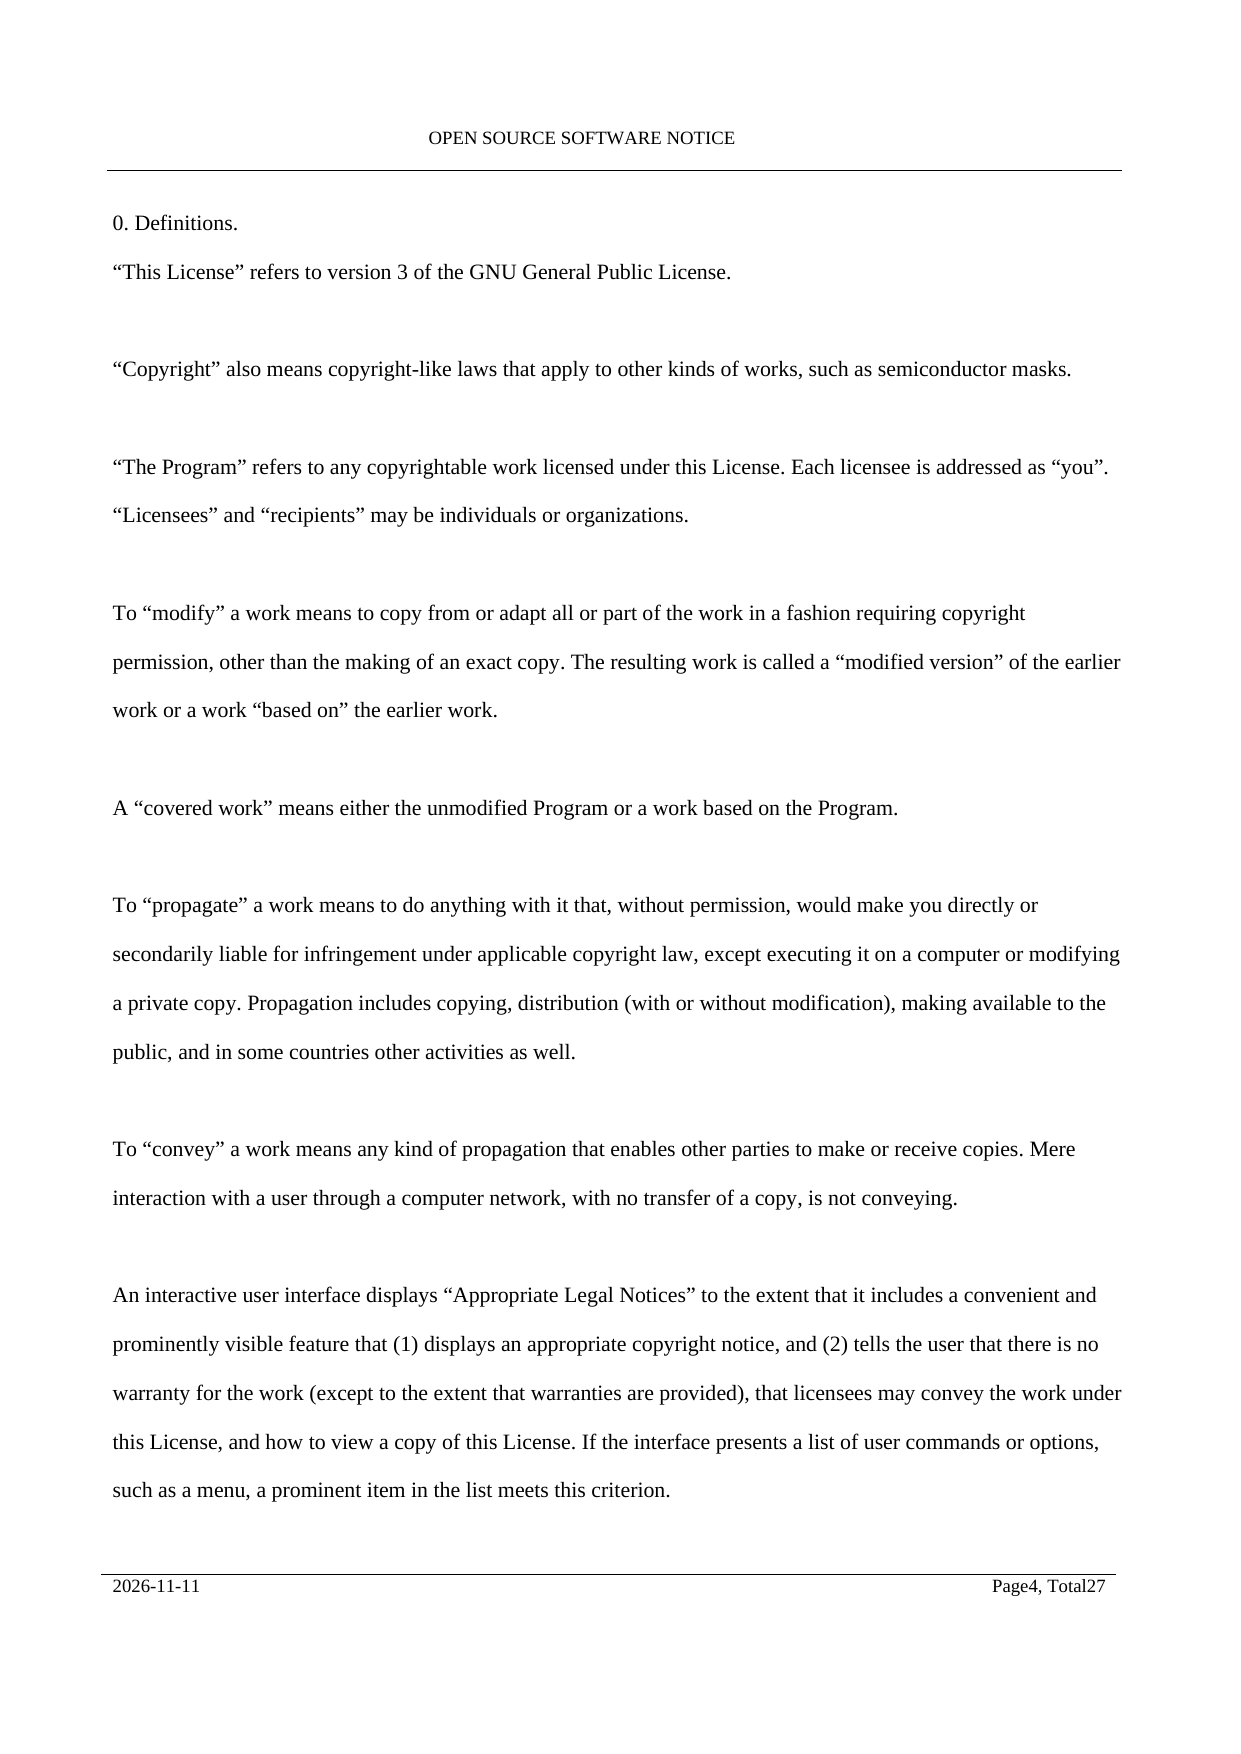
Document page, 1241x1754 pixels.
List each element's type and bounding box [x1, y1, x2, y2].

text [112, 206, 1128, 1506]
